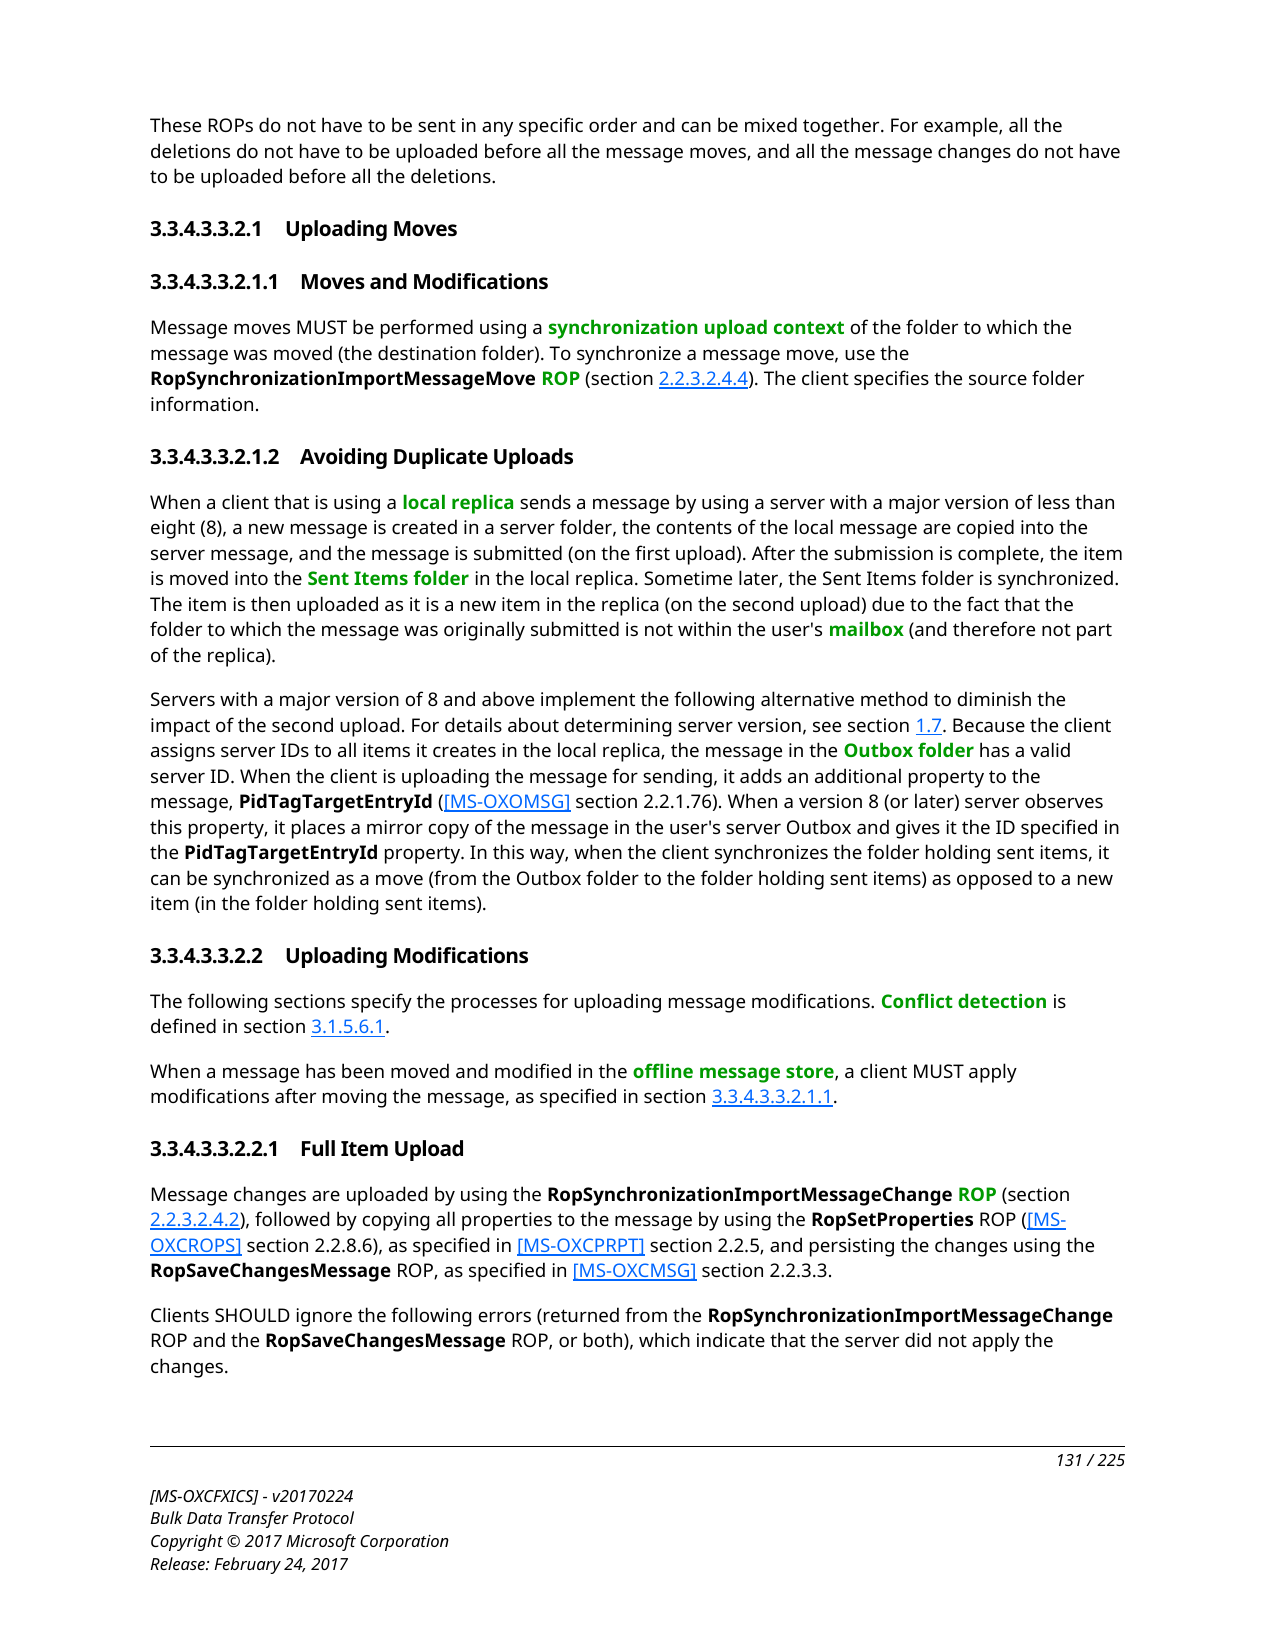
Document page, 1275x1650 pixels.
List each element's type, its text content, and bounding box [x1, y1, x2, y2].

text Message changes are uploaded by using the RopSynchronizationImportMessageChange ROP (section 2.2.3.2.4.2), followed by copying all properties to the message by using the RopSetProperties ROP ([MS-OXCROPS] section 2.2.8.6), as specified in [MS-OXCPRPT] section 2.2.5, and persisting the changes using the RopSaveChangesMessage ROP, as specified in [MS-OXCMSG] section 2.2.3.3. [150, 1181, 1125, 1283]
text Message moves MUST be performed using a synchronization upload context of the folder to which the message was moved (the destination folder). To synchronize a message move, use the RopSynchronizationImportMessageMove ROP (section 2.2.3.2.4.4). The client specifies the source folder information. [150, 315, 1125, 417]
subtitle Avoiding Duplicate Uploads [150, 442, 1125, 470]
text Servers with a major version of 8 and above implement the following alternative method to diminish the impact of the second upload. For details about determining server version, see section 1.7. Because the client assigns server IDs to all items it creates in the local replica, the message in the Outbox folder has a valid server ID. When the client is uploading the message for sending, it adds an additional property to the message, PidTagTargetEntryId ([MS-OXOMSG] section 2.2.1.76). When a version 8 (or later) server observes this property, it places a mirror copy of the message in the user's server Outbox and gives it the ID specified in the PidTagTargetEntryId property. In this way, when the client synchronizes the folder holding sent items, it can be synchronized as a move (from the Outbox folder to the folder holding sent items) as opposed to a new item (in the folder holding sent items). [150, 686, 1125, 916]
subtitle Uploading Modifications [150, 941, 1125, 969]
subtitle Moves and Modifications [150, 267, 1125, 296]
subtitle Uploading Moves [150, 214, 1125, 242]
subtitle Full Item Upload [150, 1134, 1125, 1162]
text When a message has been moved and modified in the offline message store, a client MUST apply modifications after moving the message, as specified in section 3.3.4.3.3.2.1.1. [150, 1058, 1125, 1109]
text Clients SHOULD ignore the following errors (returned from the RopSynchronizationImportMessageChange ROP and the RopSaveChangesMessage ROP, or both), which indicate that the server did not apply the changes. [150, 1302, 1125, 1379]
text When a client that is using a local replica sends a message by using a server with a major version of less than eight (8), a new message is created in a server folder, the contents of the local message are copied into the server message, and the message is submitted (on the first upload). After the submission is complete, the item is moved into the Sent Items folder in the local replica. Sometime later, the Sent Items folder is synchronized. The item is then uploaded as it is a new item in the replica (on the second upload) due to the fact that the folder to which the message was originally submitted is not within the user's mailbox (and therefore not part of the replica). [150, 489, 1125, 668]
text These ROPs do not have to be sent in any specific order and can be mixed together. For example, all the deletions do not have to be uploaded before all the message moves, and all the message changes do not have to be uploaded before all the deletions. [150, 112, 1125, 189]
text The following sections specify the processes for uploading message modifications. Conflict detection is defined in section 3.1.5.6.1. [150, 988, 1125, 1039]
